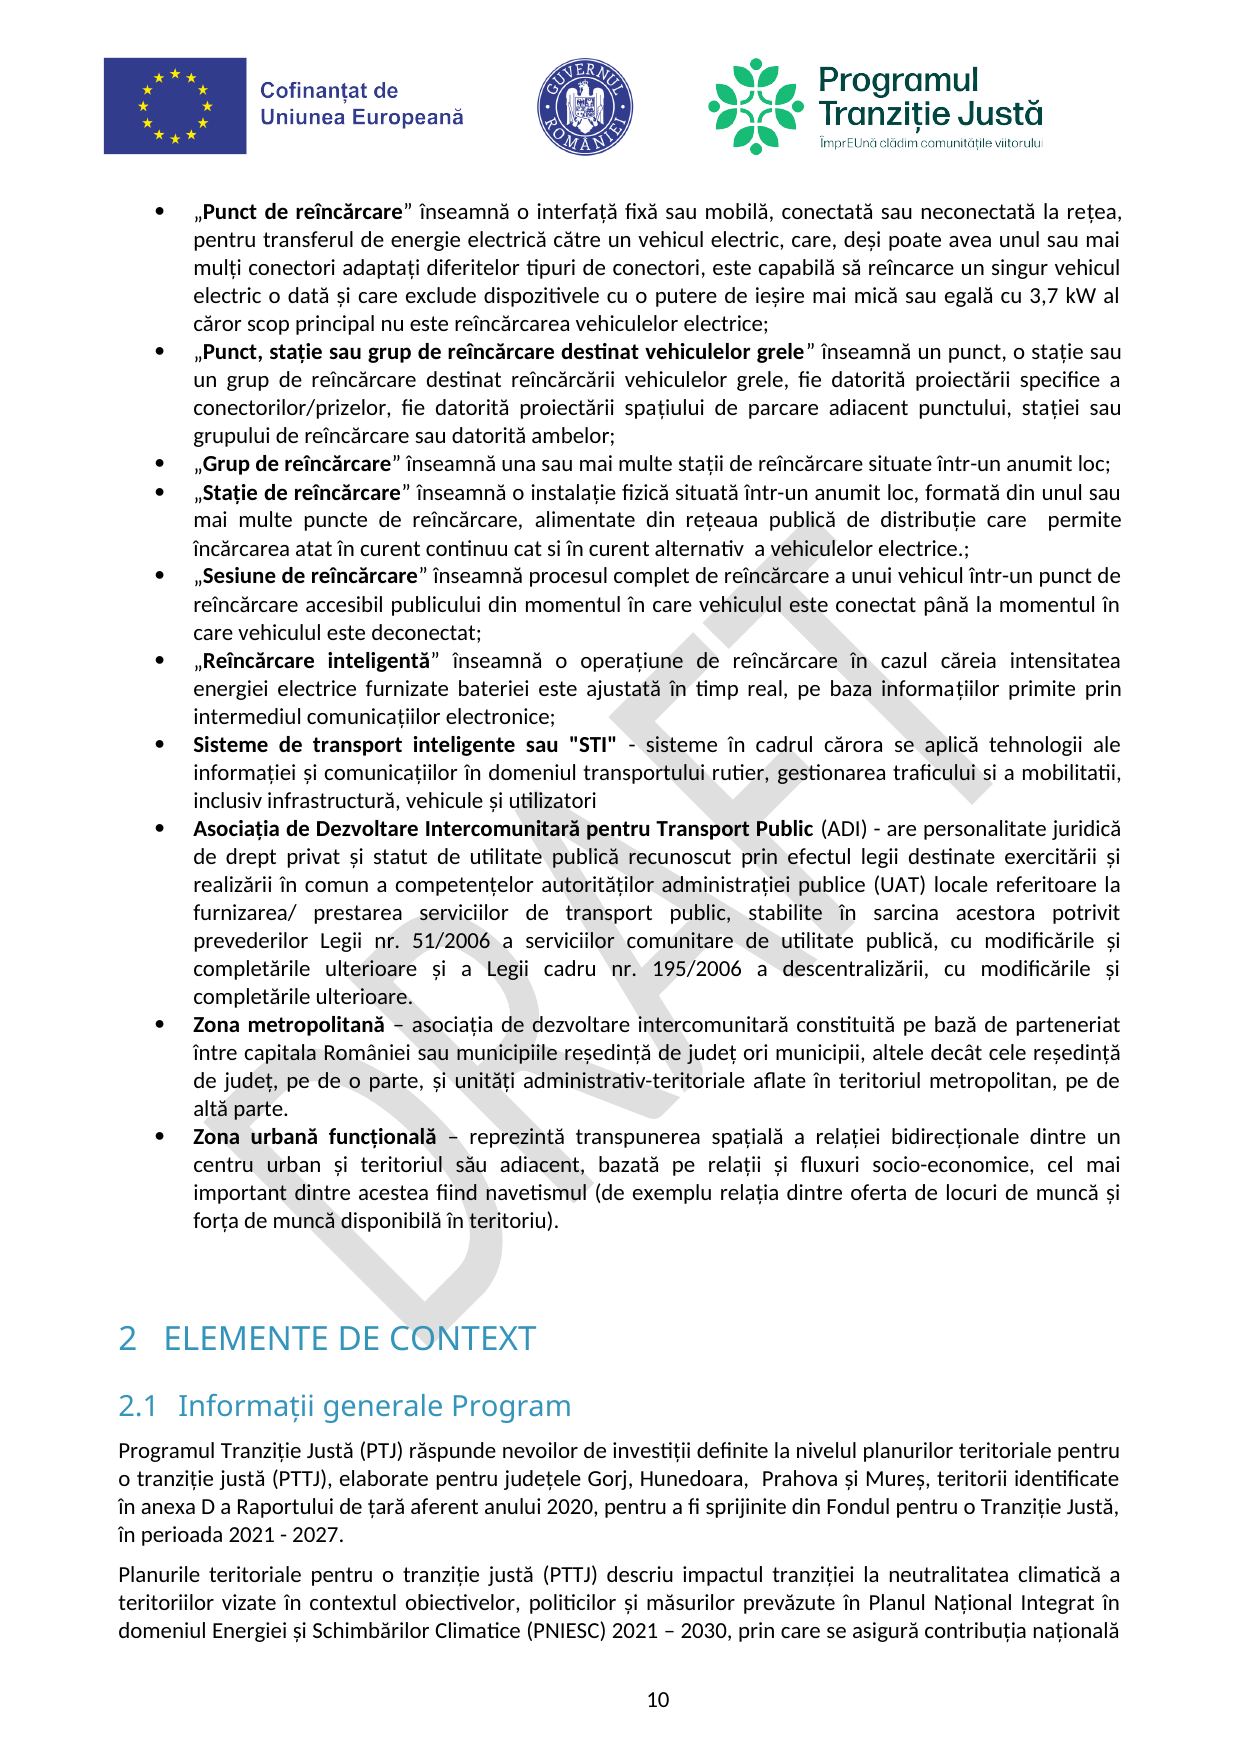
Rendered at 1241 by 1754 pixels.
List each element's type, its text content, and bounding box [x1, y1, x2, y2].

list „Reîncărcare inteligentă” înseamnă o operaţiune de reîncărcare în cazul căreia intensitatea energiei electrice furnizate bateriei este ajustată în timp real, pe baza informaţiilor primite prin intermediul comunicaţiilor electronice; [156, 646, 1122, 730]
list „Punct, staţie sau grup de reîncărcare destinat vehiculelor grele” înseamnă un punct, o staţie sau un grup de reîncărcare destinat reîncărcării vehiculelor grele, fie datorită proiectării specifice a conectorilor/prizelor, fie datorită proiectării spaţiului de parcare adiacent punctului, staţiei sau grupului de reîncărcare sau datorită ambelor; [156, 337, 1122, 449]
subtitle ELEMENTE DE CONTEXT [118, 1315, 1122, 1361]
subtitle Informații generale Program [118, 1386, 1122, 1425]
list Zona urbană funcțională – reprezintă transpunerea spațială a relației bidirecționale dintre un centru urban și teritoriul său adiacent, bazată pe relații și fluxuri socio-economice, cel mai important dintre acestea fiind navetismul (de exemplu relația dintre oferta de locuri de muncă și forța de muncă disponibilă în teritoriu). [156, 1122, 1122, 1234]
list Asociația de Dezvoltare Intercomunitară pentru Transport Public (ADI) - are personalitate juridică de drept privat și statut de utilitate publică recunoscut prin efectul legii destinate exercitării și realizării în comun a competențelor autorităților administrației publice (UAT) locale referitoare la furnizarea/ prestarea serviciilor de transport public, stabilite în sarcina acestora potrivit prevederilor Legii nr. 51/2006 a serviciilor comunitare de utilitate publică, cu modificările și completările ulterioare și a Legii cadru nr. 195/2006 a descentralizării, cu modificările și completările ulterioare. [156, 814, 1122, 1010]
text Programul Tranziție Justă (PTJ) răspunde nevoilor de investiții definite la nivelul planurilor teritoriale pentru o tranziție justă (PTTJ), elaborate pentru județele Gorj, Hunedoara, Prahova și Mureș, teritorii identificate în anexa D a Raportului de țară aferent anului 2020, pentru a fi sprijinite din Fondul pentru o Tranziție Justă, în perioada 2021 - 2027. [118, 1436, 1122, 1548]
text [118, 1560, 1122, 1644]
list „Sesiune de reîncărcare” înseamnă procesul complet de reîncărcare a unui vehicul într-un punct de reîncărcare accesibil publicului din momentul în care vehiculul este conectat până la momentul în care vehiculul este deconectat; [156, 562, 1122, 646]
list „Grup de reîncărcare” înseamnă una sau mai multe staţii de reîncărcare situate într-un anumit loc; [156, 449, 1122, 478]
list „Staţie de reîncărcare” înseamnă o instalaţie fizică situată într-un anumit loc, formată din unul sau mai multe puncte de reîncărcare, alimentate din reţeaua publică de distribuţie care permite încărcarea atat în curent continuu cat si în curent alternativ a vehiculelor electrice.; [156, 478, 1122, 562]
list Zona metropolitană – asociația de dezvoltare intercomunitară constituită pe bază de parteneriat între capitala României sau municipiile reședință de județ ori municipii, altele decât cele reședință de județ, pe de o parte, şi unități administrativ-teritoriale aflate în teritoriul metropolitan, pe de altă parte. [156, 1010, 1122, 1122]
list „Punct de reîncărcare” înseamnă o interfaţă fixă sau mobilă, conectată sau neconectată la reţea, pentru transferul de energie electrică către un vehicul electric, care, deși poate avea unul sau mai mulţi conectori adaptaţi diferitelor tipuri de conectori, este capabilă să reîncarce un singur vehicul electric o dată și care exclude dispozitivele cu o putere de ieșire mai mică sau egală cu 3,7 kW al căror scop principal nu este reîncărcarea vehiculelor electrice; [156, 197, 1122, 337]
list Sisteme de transport inteligente sau "STI" - sisteme în cadrul cărora se aplică tehnologii ale informaţiei şi comunicaţiilor în domeniul transportului rutier, gestionarea traficului si a mobilitatii, inclusiv infrastructură, vehicule şi utilizatori [156, 730, 1122, 814]
